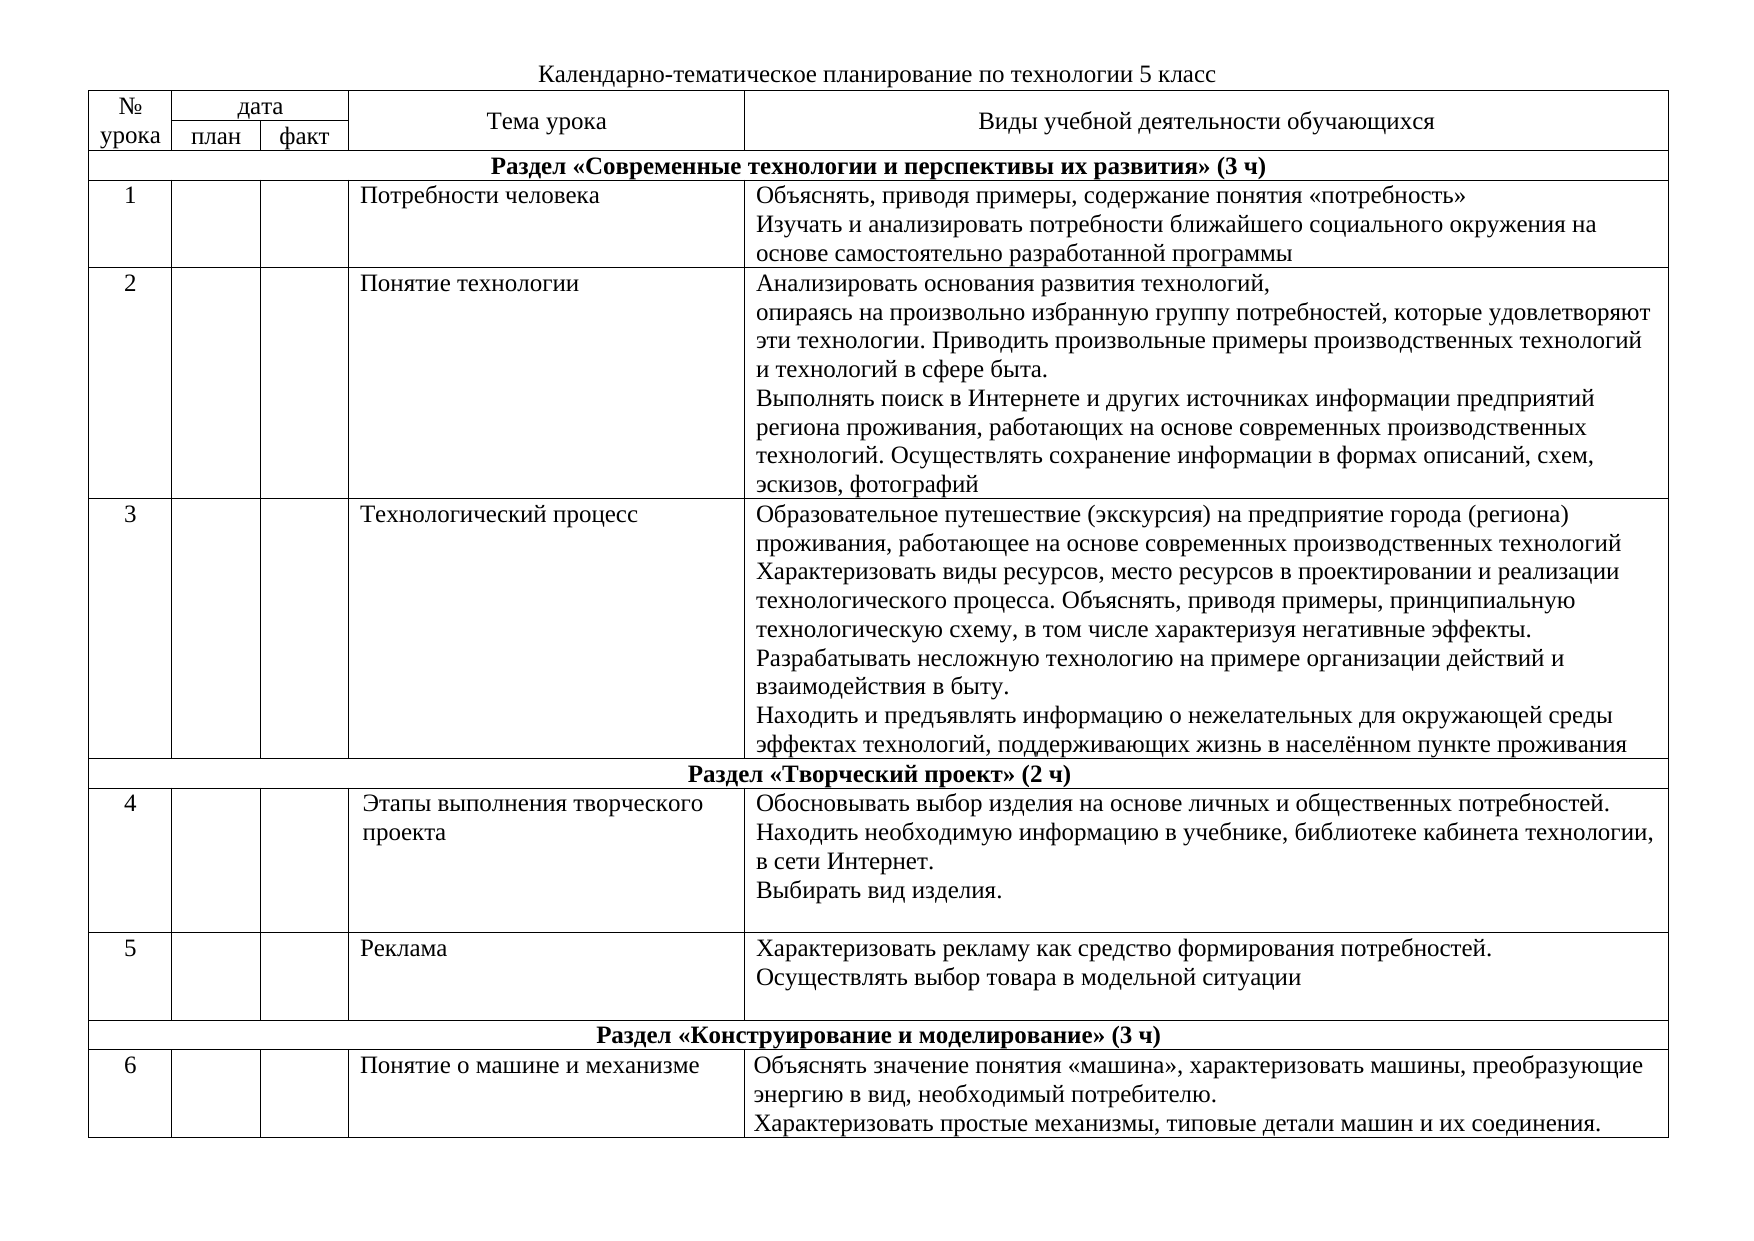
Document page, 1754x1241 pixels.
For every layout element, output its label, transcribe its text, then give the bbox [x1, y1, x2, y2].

table_cell Образовательное путешествие (экскурсия) на предприятие города (региона) проживания, работающее на основе современных производственных технологий Характеризовать виды ресурсов, место ресурсов в проектировании и реализации технологического процесса. Объяснять, приводя примеры, принципиальную технологическую схему, в том числе характеризуя негативные эффекты. Разрабатывать несложную технологию на примере организации действий и взаимодействия в быту. Находить и предъявлять информацию о нежелательных для окружающей среды эффектах технологий, поддерживающих жизнь в населённом пункте проживания [745, 499, 1668, 758]
list Календарно-тематическое планирование по технологии 5 класс [118, 59, 1636, 88]
table_cell 3 [89, 499, 171, 758]
table_cell Объяснять, приводя примеры, содержание понятия «потребность» Изучать и анализировать потребности ближайшего социального окружения на основе самостоятельно разработанной программы [745, 181, 1668, 267]
table_cell Обосновывать выбор изделия на основе личных и общественных потребностей. Находить необходимую информацию в учебнике, библиотеке кабинета технологии, в сети Интернет. Выбирать вид изделия. [745, 789, 1668, 932]
table_cell Раздел «Современные технологии и перспективы их развития» (3 ч) [89, 151, 1668, 179]
table_cell Реклама [349, 933, 744, 1019]
table_cell [261, 933, 348, 1019]
table_header Виды учебной деятельности обучающихся [745, 91, 1668, 150]
table_cell [261, 789, 348, 932]
table_cell 2 [89, 268, 171, 498]
table_cell Понятие технологии [349, 268, 744, 498]
table_header Тема урока [349, 91, 744, 150]
table_cell [261, 181, 348, 267]
table_cell Раздел «Конструирование и моделирование» (3 ч) [89, 1021, 1668, 1049]
table_cell [172, 933, 260, 1019]
table_cell Характеризовать рекламу как средство формирования потребностей. Осуществлять выбор товара в модельной ситуации [745, 933, 1668, 1019]
table_cell [261, 1050, 348, 1137]
table_cell [172, 181, 260, 267]
table_cell [172, 268, 260, 498]
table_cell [745, 1050, 1668, 1137]
table_cell Раздел «Творческий проект» (2 ч) [89, 759, 1668, 787]
table_cell 5 [89, 933, 171, 1019]
table_cell Этапы выполнения творческого проекта [349, 789, 744, 932]
table_header дата [172, 91, 348, 120]
table_cell [172, 499, 260, 758]
table_cell [261, 268, 348, 498]
table_cell 6 [89, 1050, 171, 1137]
table_header № урока [89, 91, 171, 150]
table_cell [349, 1050, 744, 1137]
table_cell 4 [89, 789, 171, 932]
table_cell [172, 789, 260, 932]
table_cell план [172, 121, 260, 150]
table_cell Технологический процесс [349, 499, 744, 758]
table_cell [261, 499, 348, 758]
table_cell 1 [89, 181, 171, 267]
table_cell [172, 1050, 260, 1137]
table_cell Анализировать основания развития технологий, опираясь на произвольно избранную группу потребностей, которые удовлетворяют эти технологии. Приводить произвольные примеры производственных технологий и технологий в сфере быта. Выполнять поиск в Интернете и других источниках информации предприятий региона проживания, работающих на основе современных производственных технологий. Осуществлять сохранение информации в формах описаний, схем, эскизов, фотографий [745, 268, 1668, 498]
table_cell факт [261, 121, 348, 150]
table_cell Потребности человека [349, 181, 744, 267]
